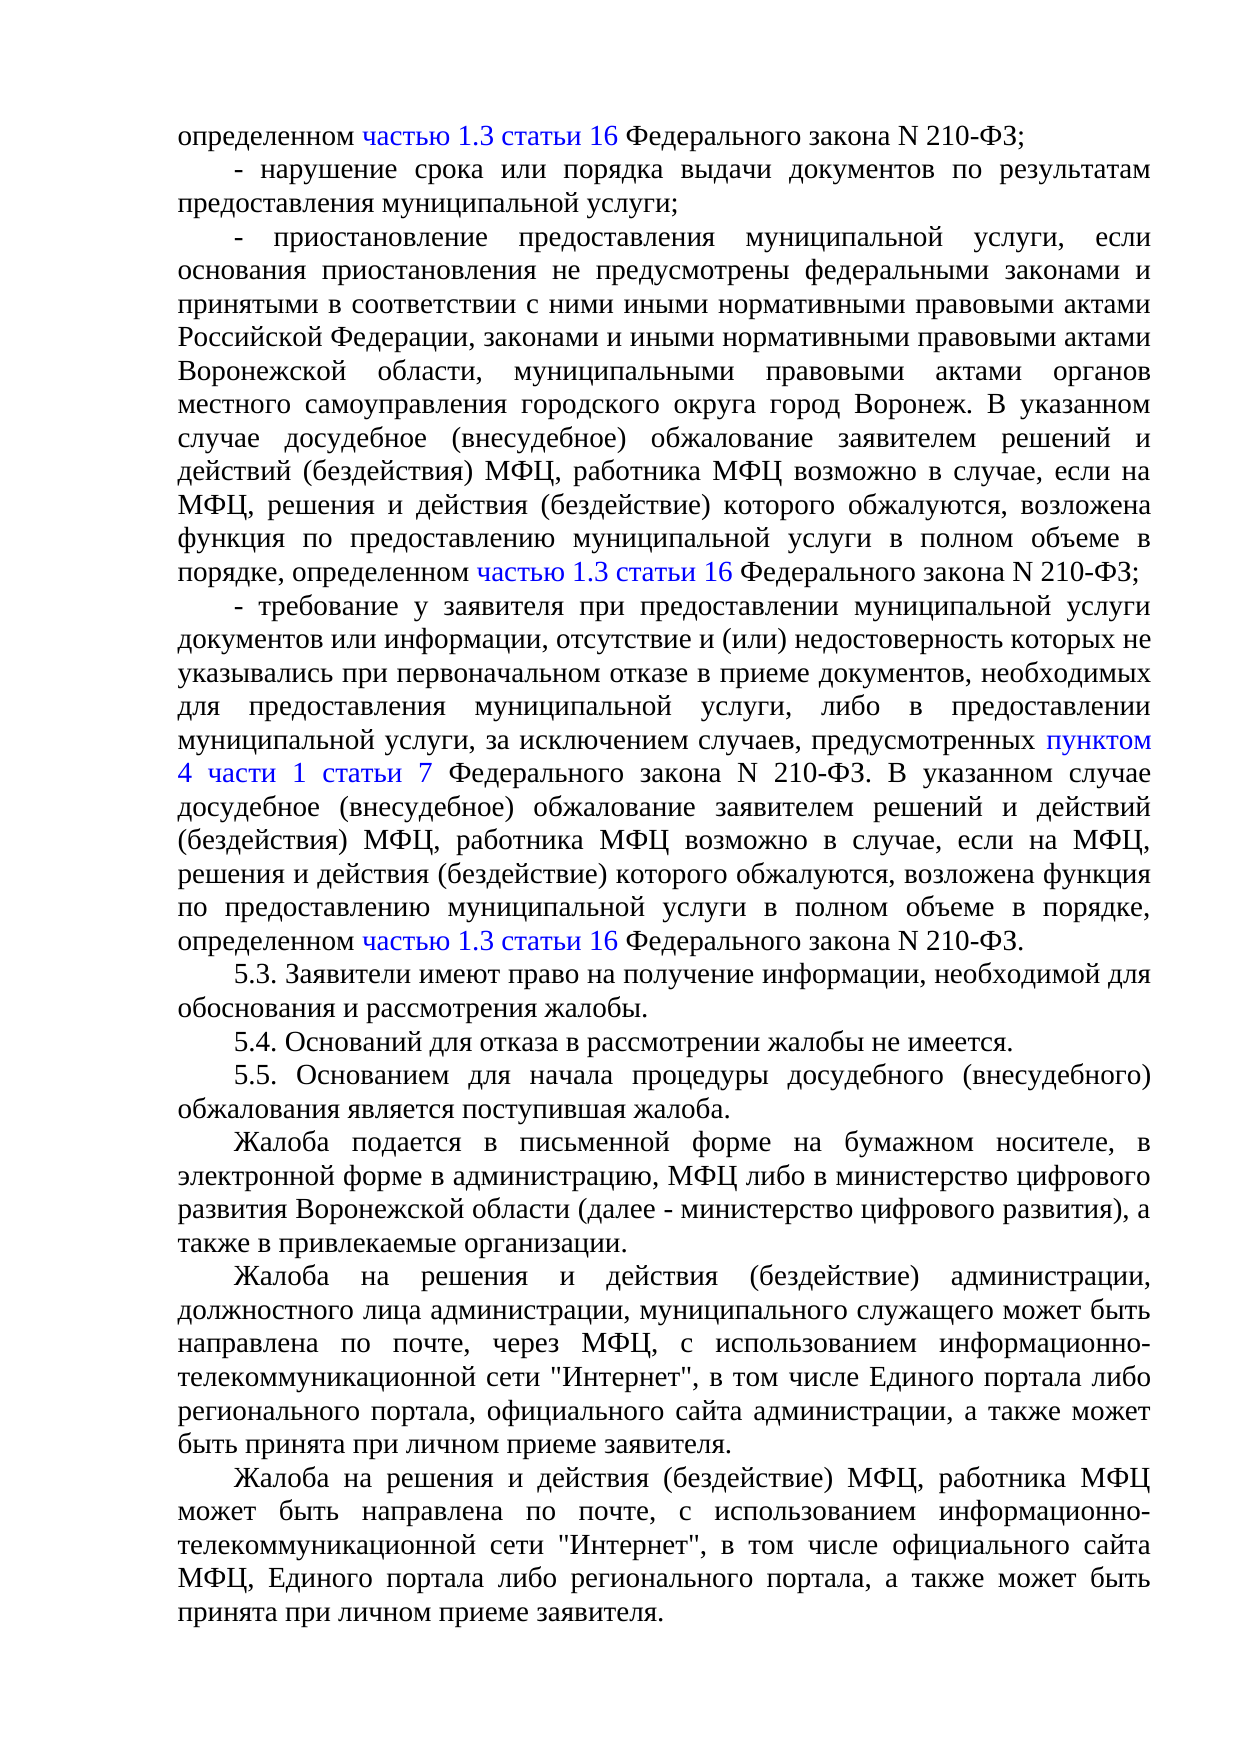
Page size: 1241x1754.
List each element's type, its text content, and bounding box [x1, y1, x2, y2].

text Жалоба подается в письменной форме на бумажном носителе, в электронной форме в администрацию, МФЦ либо в министерство цифрового развития Воронежской области (далее - министерство цифрового развития), а также в привлекаемые организации. [177, 1124, 1152, 1258]
text 5.3. Заявители имеют право на получение информации, необходимой для обоснования и рассмотрения жалобы. [177, 957, 1152, 1024]
text - приостановление предоставления муниципальной услуги, если основания приостановления не предусмотрены федеральными законами и принятыми в соответствии с ними иными нормативными правовыми актами Российской Федерации, законами и иными нормативными правовыми актами Воронежской области, муниципальными правовыми актами органов местного самоуправления городского округа город Воронеж. В указанном случае досудебное (внесудебное) обжалование заявителем решений и действий (бездействия) МФЦ, работника МФЦ возможно в случае, если на МФЦ, решения и действия (бездействие) которого обжалуются, возложена функция по предоставлению муниципальной услуги в полном объеме в порядке, определенном частью 1.3 статьи 16 Федерального закона N 210-ФЗ; [177, 219, 1152, 588]
text - нарушение срока или порядка выдачи документов по результатам предоставления муниципальной услуги; [177, 152, 1152, 219]
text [177, 118, 1152, 152]
text - требование у заявителя при предоставлении муниципальной услуги документов или информации, отсутствие и (или) недостоверность которых не указывались при первоначальном отказе в приеме документов, необходимых для предоставления муниципальной услуги, либо в предоставлении муниципальной услуги, за исключением случаев, предусмотренных пунктом 4 части 1 статьи 7 Федерального закона N 210-ФЗ. В указанном случае досудебное (внесудебное) обжалование заявителем решений и действий (бездействия) МФЦ, работника МФЦ возможно в случае, если на МФЦ, решения и действия (бездействие) которого обжалуются, возложена функция по предоставлению муниципальной услуги в полном объеме в порядке, определенном частью 1.3 статьи 16 Федерального закона N 210-ФЗ. [177, 588, 1152, 957]
text Жалоба на решения и действия (бездействие) администрации, должностного лица администрации, муниципального служащего может быть направлена по почте, через МФЦ, с использованием информационно-телекоммуникационной сети "Интернет", в том числе Единого портала либо регионального портала, официального сайта администрации, а также может быть принята при личном приеме заявителя. [177, 1258, 1152, 1460]
text Жалоба на решения и действия (бездействие) МФЦ, работника МФЦ может быть направлена по почте, с использованием информационно-телекоммуникационной сети "Интернет", в том числе официального сайта МФЦ, Единого портала либо регионального портала, а также может быть принята при личном приеме заявителя. [177, 1460, 1152, 1627]
text 5.4. Оснований для отказа в рассмотрении жалобы не имеется. [177, 1024, 1152, 1057]
text 5.5. Основанием для начала процедуры досудебного (внесудебного) обжалования является поступившая жалоба. [177, 1057, 1152, 1124]
